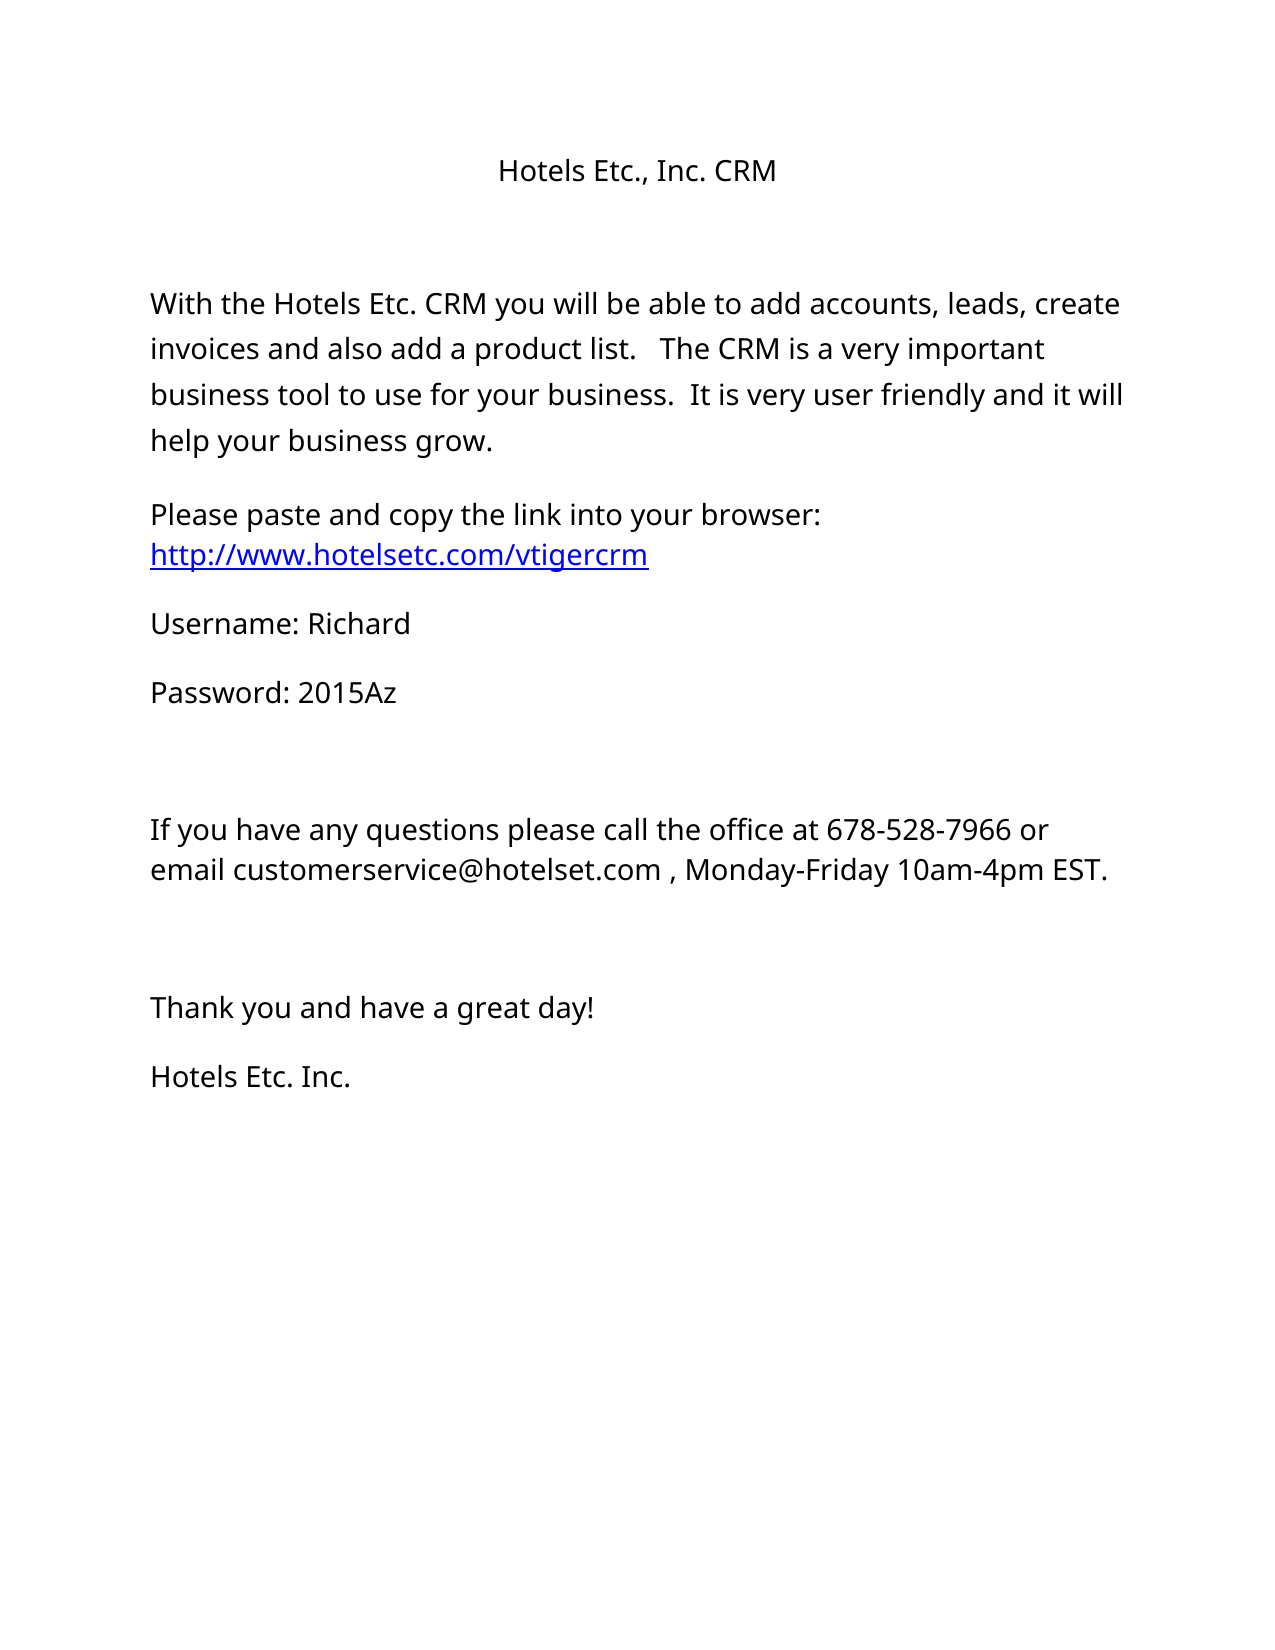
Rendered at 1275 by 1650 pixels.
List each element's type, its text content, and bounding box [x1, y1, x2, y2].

text Hotels Etc. Inc. [150, 1056, 1125, 1096]
text With the Hotels Etc. CRM you will be able to add accounts, leads, create invoices and also add a product list. The CRM is a very important business tool to use for your business. It is very user friendly and it will help your business grow. [150, 283, 1125, 459]
text Thank you and have a great day! [150, 987, 1125, 1027]
text Hotels Etc., Inc. CRM [150, 150, 1125, 190]
text Username: Richard [150, 603, 1125, 643]
text Password: 2015Az [150, 672, 1125, 712]
text Please paste and copy the link into your browser: http://www.hotelsetc.com/vtigercrm [150, 494, 1125, 574]
text If you have any questions please call the office at 678-528-7966 or email customerservice@hotelset.com , Monday-Friday 10am-4pm EST. [150, 810, 1125, 889]
